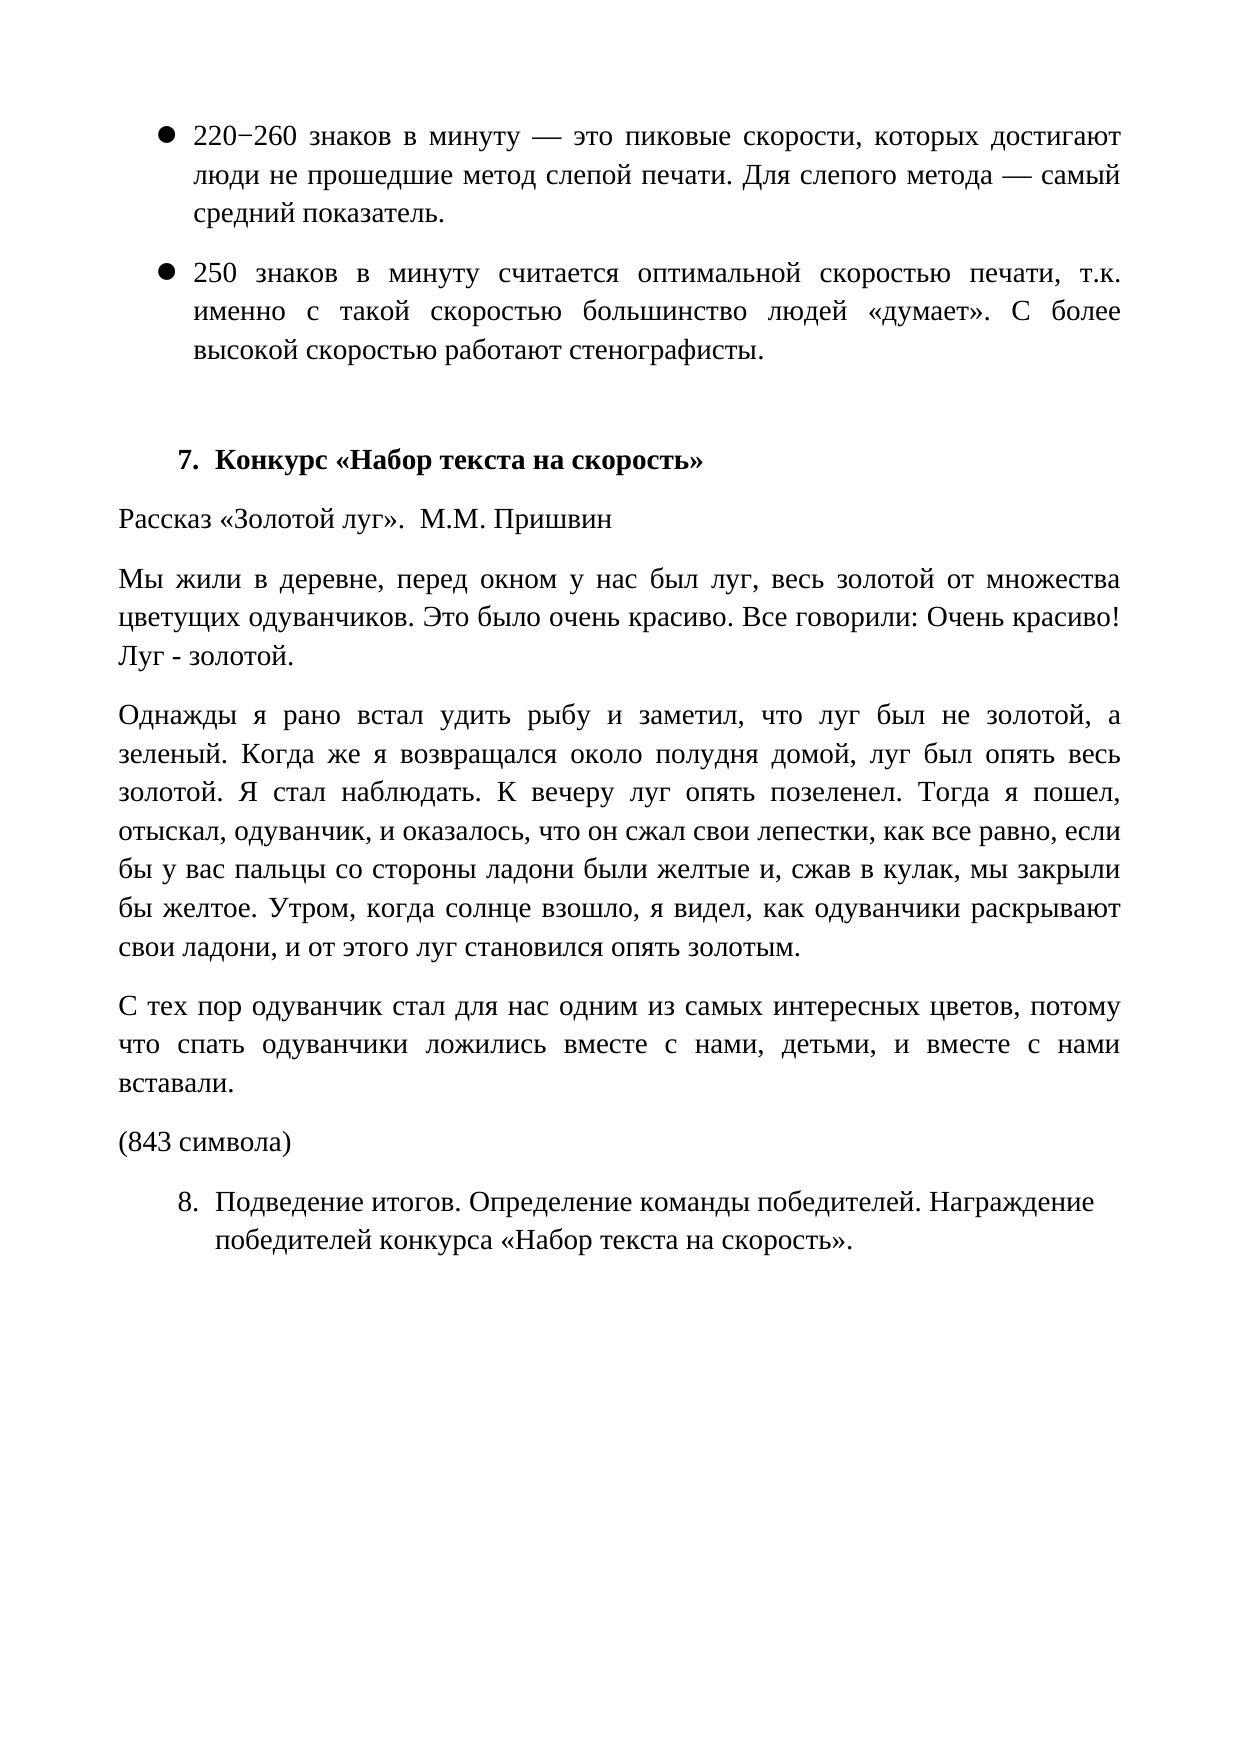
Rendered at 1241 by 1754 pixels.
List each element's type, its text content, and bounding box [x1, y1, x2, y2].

text Однажды я рано встал удить рыбу и заметил, что луг был не золотой, а зеленый. Когда же я возвращался около полудня домой, луг был опять весь золотой. Я стал наблюдать. К вечеру луг опять позеленел. Тогда я пошел, отыскал, одуванчик, и оказалось, что он сжал свои лепестки, как все равно, если бы у вас пальцы со стороны ладони были желтые и, сжав в кулак, мы закрыли бы желтое. Утром, когда солнце взошло, я видел, как одуванчики раскрывают свои ладони, и от этого луг становился опять золотым. [118, 697, 1122, 962]
list 250 знаков в минуту считается оптимальной скоростью печати, т.к. именно с такой скоростью большинство людей «думает». С более высокой скоростью работают стенографисты. [156, 255, 1122, 365]
text (843 символа) [118, 1124, 1122, 1158]
text С тех пор одуванчик стал для нас одним из самых интересных цветов, потому что спать одуванчики ложились вместе с нами, детьми, и вместе с нами вставали. [118, 988, 1122, 1099]
text Мы жили в деревне, перед окном у нас был луг, весь золотой от множества цветущих одуванчиков. Это было очень красиво. Все говорили: Очень красиво! Луг - золотой. [118, 561, 1122, 672]
list Подведение итогов. Определение команды победителей. Награждение победителей конкурса «Набор текста на скорость». [177, 1184, 1122, 1256]
list 220−260 знаков в минуту — это пиковые скорости, которых достигают люди не прошедшие метод слепой печати. Для слепого метода — самый средний показатель. [156, 118, 1122, 229]
list Конкурс «Набор текста на скорость» [177, 442, 1122, 476]
text Рассказ «Золотой луг». М.М. Пришвин [118, 502, 1122, 535]
